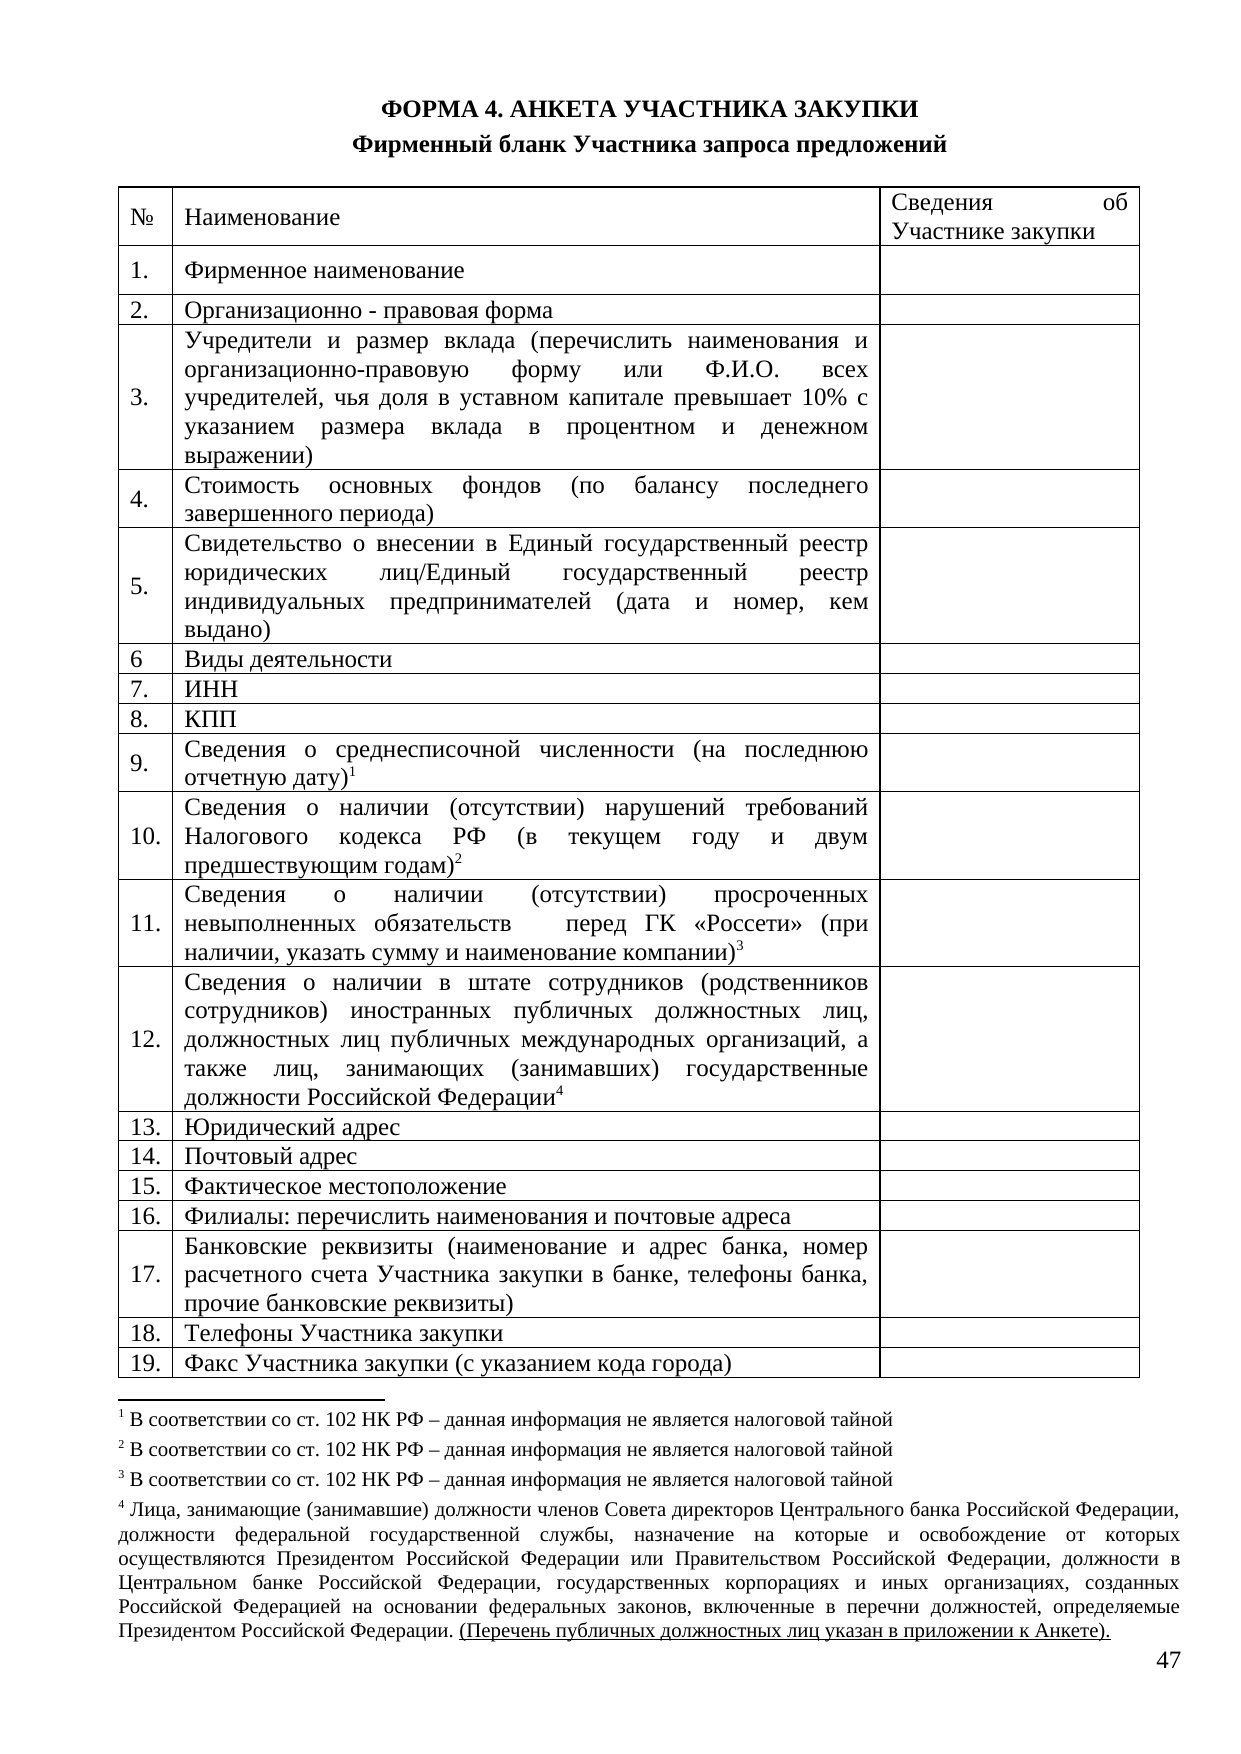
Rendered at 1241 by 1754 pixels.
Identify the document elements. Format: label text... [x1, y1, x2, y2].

table_cell [881, 246, 1139, 294]
table_cell 1. [119, 246, 172, 294]
table_cell ИНН [173, 674, 879, 703]
table_cell [881, 1348, 1139, 1377]
table_cell [881, 325, 1139, 469]
table_cell [881, 1171, 1139, 1200]
table_cell 8. [119, 704, 172, 733]
table_cell 13. [119, 1112, 172, 1140]
text Фирменный бланк Участника запроса предложений [118, 129, 1181, 158]
table_cell 14. [119, 1141, 172, 1170]
table_cell 5. [119, 528, 172, 643]
table_cell Почтовый адрес [173, 1141, 879, 1170]
table_cell [881, 1231, 1139, 1317]
table_cell 15. [119, 1171, 172, 1200]
table_cell [881, 674, 1139, 703]
table_cell [881, 644, 1139, 673]
table_cell Сведения о наличии (отсутствии) нарушений требований Налогового кодекса РФ (в текущем году и двум предшествующим годам) [173, 792, 879, 878]
table_cell Учредители и размер вклада (перечислить наименования и организационно-правовую форму или Ф.И.О. всех учредителей, чья доля в уставном капитале превышает 10% с указанием размера вклада в процентном и денежном выражении) [173, 325, 879, 469]
table_cell [881, 734, 1139, 791]
table_cell [881, 470, 1139, 527]
table_cell Телефоны Участника закупки [173, 1318, 879, 1347]
table_cell 3. [119, 325, 172, 469]
table_cell [881, 967, 1139, 1111]
table_cell Сведения о среднесписочной численности (на последнюю отчетную дату) [173, 734, 879, 791]
table_cell 11. [119, 880, 172, 966]
table_cell Свидетельство о внесении в Единый государственный реестр юридических лиц/Единый государственный реестр индивидуальных предпринимателей (дата и номер, кем выдано) [173, 528, 879, 643]
table_cell 19. [119, 1348, 172, 1377]
table_cell [881, 880, 1139, 966]
table_cell [881, 295, 1139, 324]
table_cell Виды деятельности [173, 644, 879, 673]
table_header № [119, 188, 172, 245]
table_cell Сведения о наличии (отсутствии) просроченных невыполненных обязательств перед ГК «Россети» (при наличии, указать сумму и наименование компании) [173, 880, 879, 966]
table_cell 12. [119, 967, 172, 1111]
table_cell 9. [119, 734, 172, 791]
table_cell 18. [119, 1318, 172, 1347]
table_cell 17. [119, 1231, 172, 1317]
table_cell Организационно - правовая форма [173, 295, 879, 324]
table_cell [881, 528, 1139, 643]
table_cell КПП [173, 704, 879, 733]
table_cell 16. [119, 1201, 172, 1230]
table_cell [881, 1201, 1139, 1230]
table_cell Юридический адрес [173, 1112, 879, 1140]
table_cell 7. [119, 674, 172, 703]
table_header Наименование [173, 188, 879, 245]
table_cell Фирменное наименование [173, 246, 879, 294]
table_cell Банковские реквизиты (наименование и адрес банка, номер расчетного счета Участника закупки в банке, телефоны банка, прочие банковские реквизиты) [173, 1231, 879, 1317]
table_cell Стоимость основных фондов (по балансу последнего завершенного периода) [173, 470, 879, 527]
table_cell [881, 1112, 1139, 1140]
table_cell [881, 792, 1139, 878]
table_cell 4. [119, 470, 172, 527]
table_cell Фактическое местоположение [173, 1171, 879, 1200]
table_cell 2. [119, 295, 172, 324]
subtitle ФОРМА 4. АНКЕТА УЧАСТНИКА ЗАКУПКИ [118, 94, 1181, 123]
table_cell Факс Участника закупки (с указанием кода города) [173, 1348, 879, 1377]
table_cell [881, 1141, 1139, 1170]
table_cell 10. [119, 792, 172, 878]
table_header Сведения об Участнике закупки [881, 188, 1139, 245]
table_cell Сведения о наличии в штате сотрудников (родственников сотрудников) иностранных публичных должностных лиц, должностных лиц публичных международных организаций, а также лиц, занимающих (занимавших) государственные должности Российской Федерации [173, 967, 879, 1111]
table_cell [881, 1318, 1139, 1347]
table_cell Филиалы: перечислить наименования и почтовые адреса [173, 1201, 879, 1230]
table_cell 6 [119, 644, 172, 673]
table_cell [881, 704, 1139, 733]
